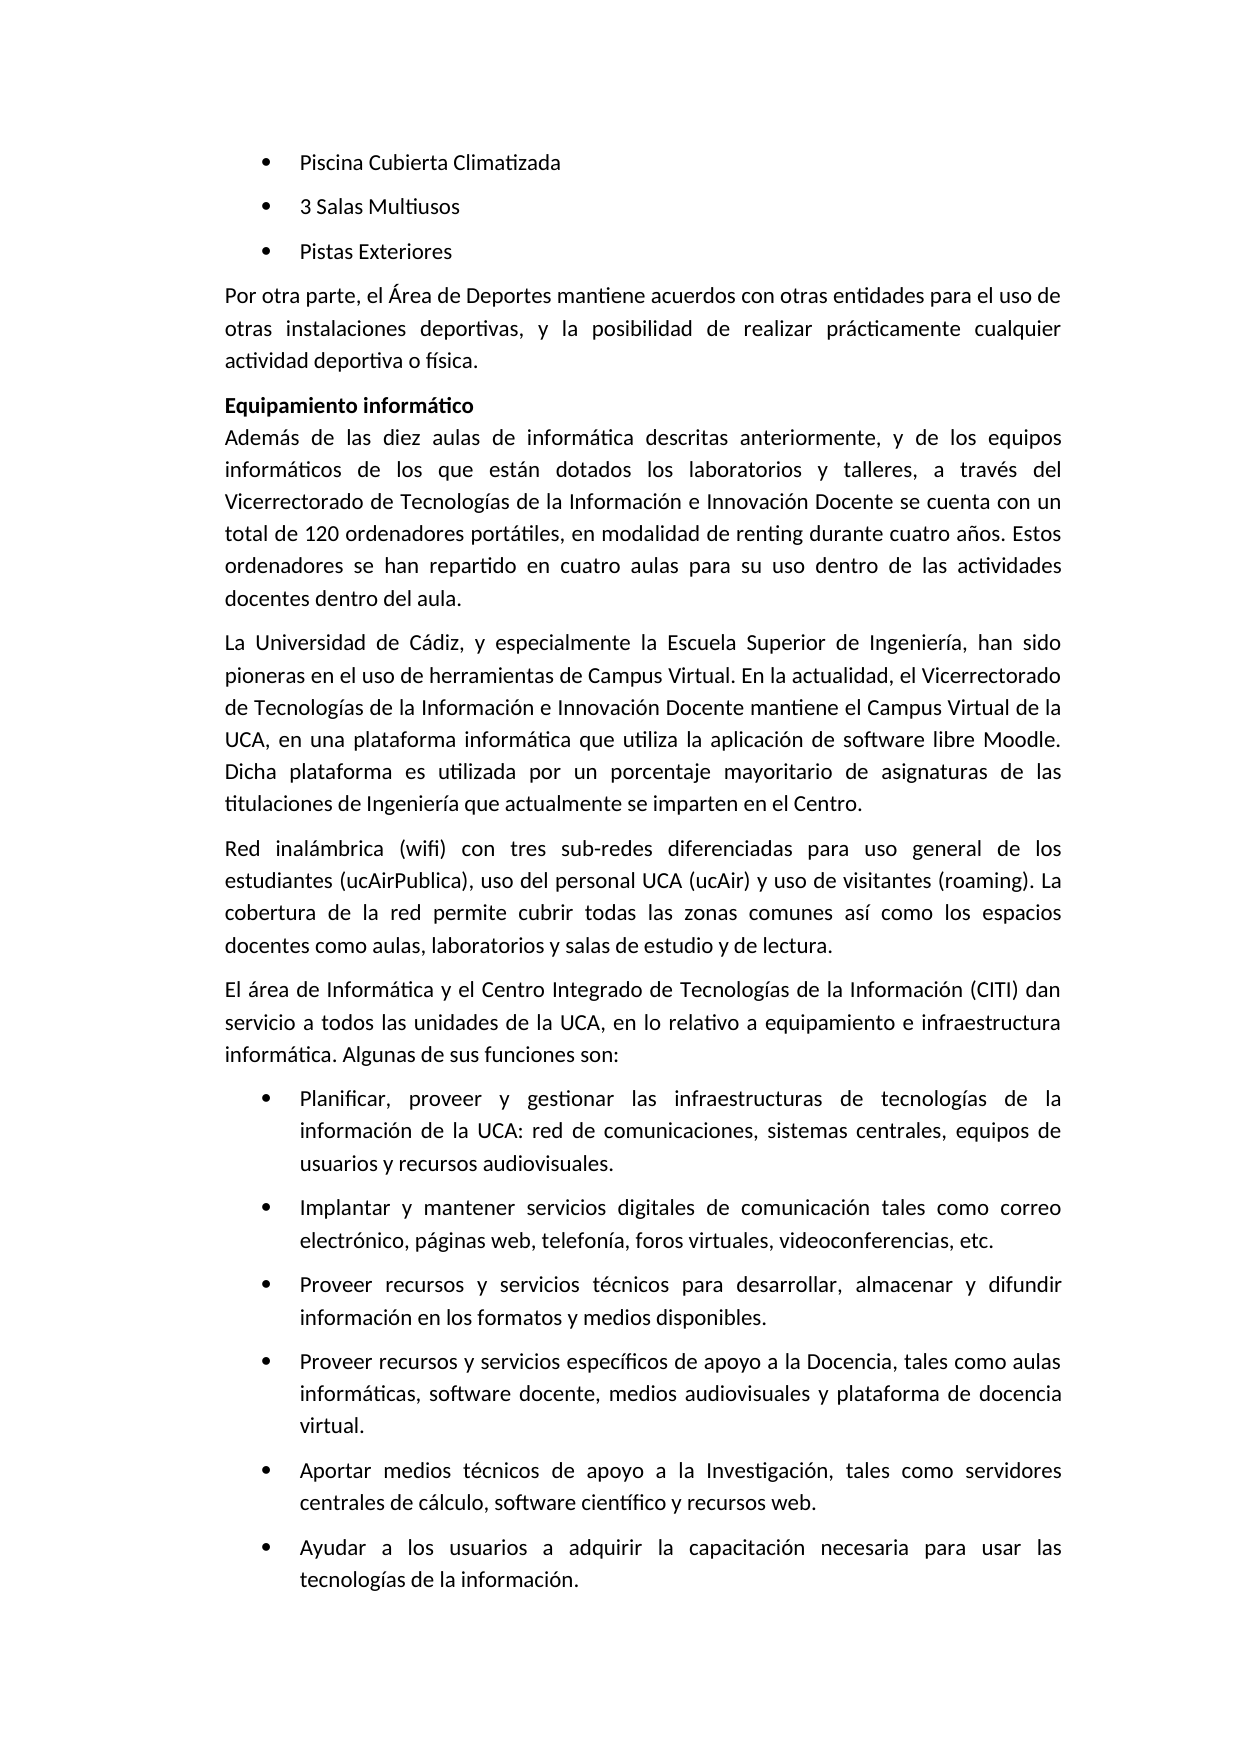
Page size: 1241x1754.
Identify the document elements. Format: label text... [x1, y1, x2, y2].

text La Universidad de Cádiz, y especialmente la Escuela Superior de Ingeniería, han sido pioneras en el uso de herramientas de Campus Virtual. En la actualidad, el Vicerrectorado de Tecnologías de la Información e Innovación Docente mantiene el Campus Virtual de la UCA, en una plataforma informática que utiliza la aplicación de software libre Moodle. Dicha plataforma es utilizada por un porcentaje mayoritario de asignaturas de las titulaciones de Ingeniería que actualmente se imparten en el Centro. [224, 628, 1063, 817]
text Por otra parte, el Área de Deportes mantiene acuerdos con otras entidades para el uso de otras instalaciones deportivas, y la posibilidad de realizar prácticamente cualquier actividad deportiva o física. [224, 282, 1063, 374]
list Equipamiento informático [224, 391, 1063, 419]
list Proveer recursos y servicios técnicos para desarrollar, almacenar y difundir información en los formatos y medios disponibles. [262, 1270, 1063, 1331]
list Implantar y mantener servicios digitales de comunicación tales como correo electrónico, páginas web, telefonía, foros virtuales, videoconferencias, etc. [262, 1193, 1063, 1254]
list Planificar, proveer y gestionar las infraestructuras de tecnologías de la información de la UCA: red de comunicaciones, sistemas centrales, equipos de usuarios y recursos audiovisuales. [262, 1084, 1063, 1177]
text Además de las diez aulas de informática descritas anteriormente, y de los equipos informáticos de los que están dotados los laboratorios y talleres, a través del Vicerrectorado de Tecnologías de la Información e Innovación Docente se cuenta con un total de 120 ordenadores portátiles, en modalidad de renting durante cuatro años. Estos ordenadores se han repartido en cuatro aulas para su uso dentro de las actividades docentes dentro del aula. [224, 423, 1063, 612]
list Aportar medios técnicos de apoyo a la Investigación, tales como servidores centrales de cálculo, software científico y recursos web. [262, 1456, 1063, 1517]
text El área de Informática y el Centro Integrado de Tecnologías de la Información (CITI) dan servicio a todos las unidades de la UCA, en lo relativo a equipamiento e infraestructura informática. Algunas de sus funciones son: [224, 975, 1063, 1068]
list Piscina Cubierta Climatizada [262, 148, 1063, 176]
list Proveer recursos y servicios específicos de apoyo a la Docencia, tales como aulas informáticas, software docente, medios audiovisuales y plataforma de docencia virtual. [262, 1347, 1063, 1440]
list Pistas Exteriores [262, 237, 1063, 265]
list 3 Salas Multiusos [262, 192, 1063, 220]
text Red inalámbrica (wifi) con tres sub-redes diferenciadas para uso general de los estudiantes (ucAirPublica), uso del personal UCA (ucAir) y uso de visitantes (roaming). La cobertura de la red permite cubrir todas las zonas comunes así como los espacios docentes como aulas, laboratorios y salas de estudio y de lectura. [224, 834, 1063, 959]
list Ayudar a los usuarios a adquirir la capacitación necesaria para usar las tecnologías de la información. [262, 1533, 1063, 1593]
